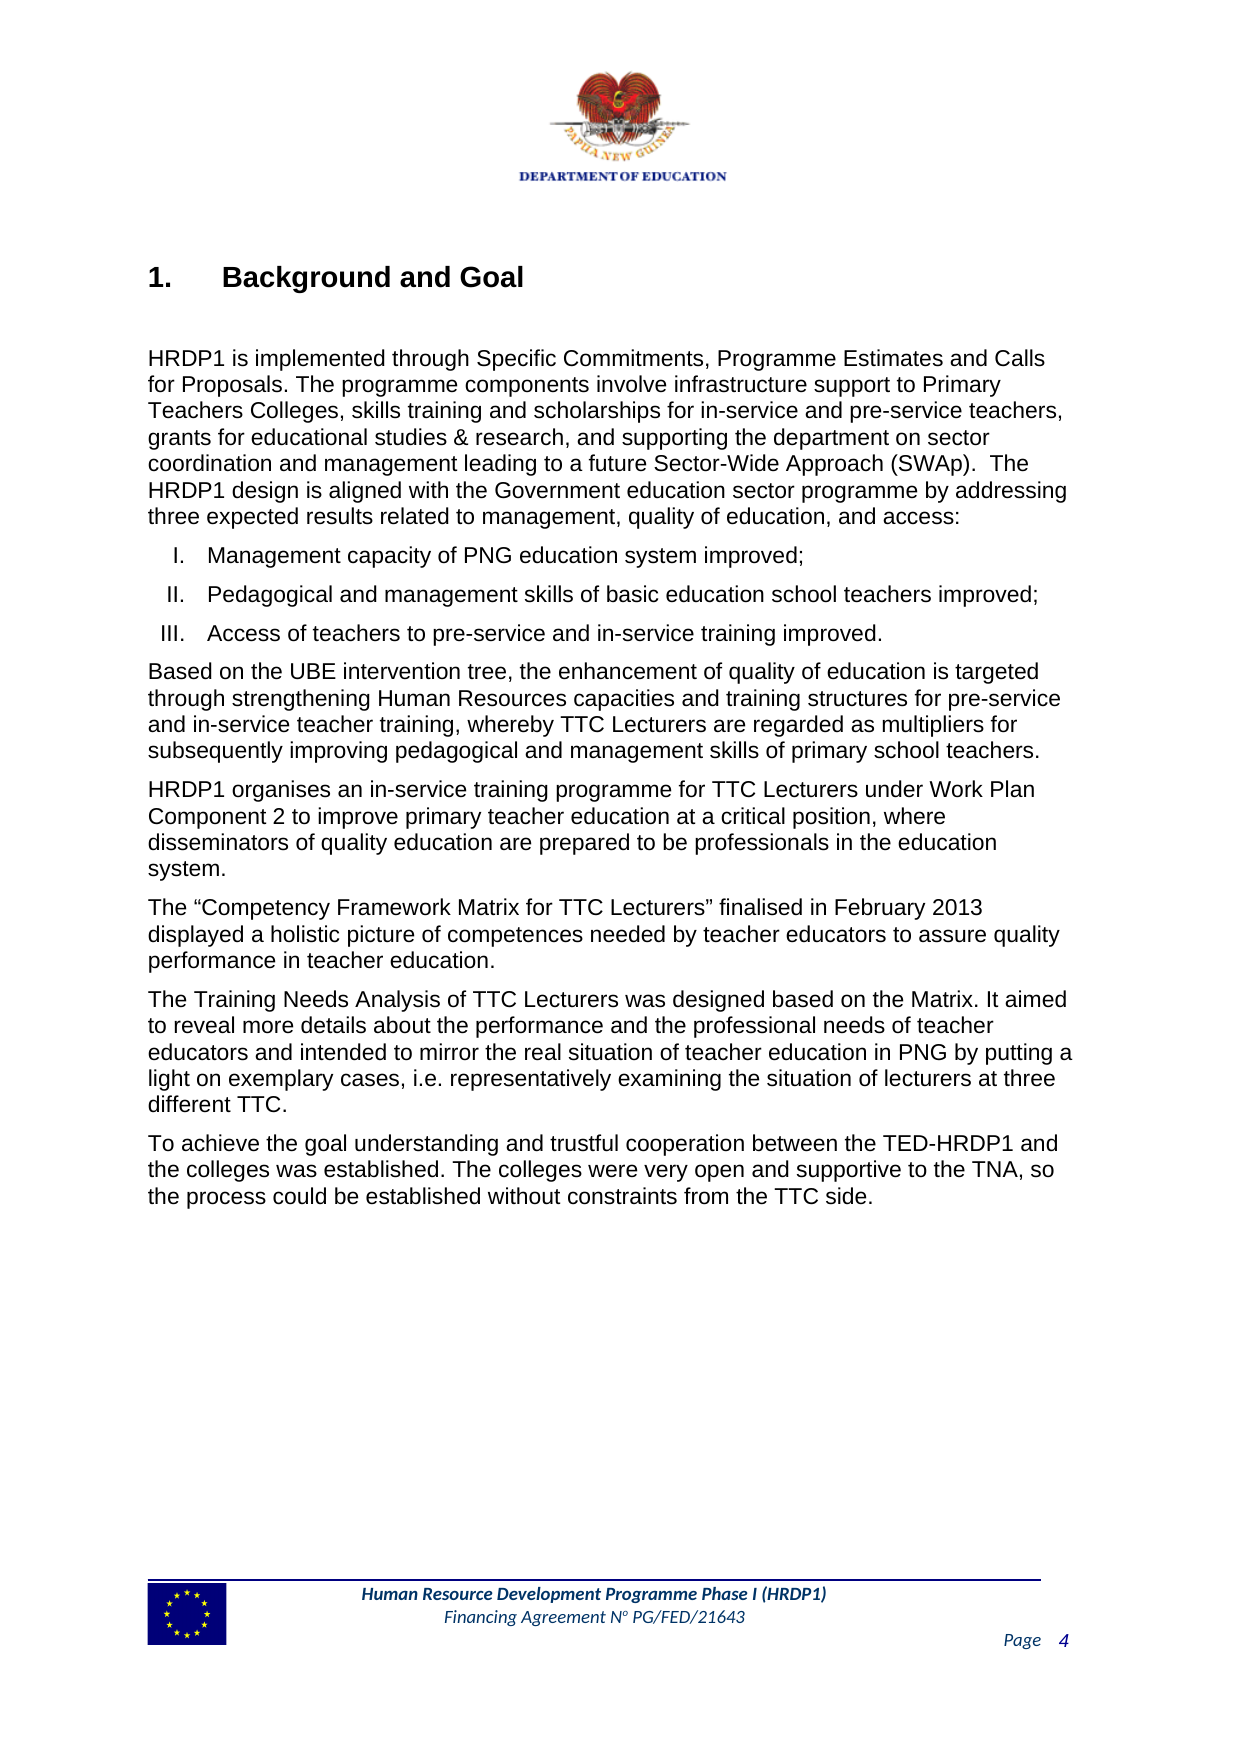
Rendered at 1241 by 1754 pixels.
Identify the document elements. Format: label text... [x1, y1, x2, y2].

text Based on the UBE intervention tree, the enhancement of quality of education is targeted through strengthening Human Resources capacities and training structures for pre-service and in-service teacher training, whereby TTC Lecturers are regarded as multipliers for subsequently improving pedagogical and management skills of primary school teachers. [148, 658, 1078, 764]
text HRDP1 organises an in-service training programme for TTC Lecturers under Work Plan Component 2 to improve primary teacher education at a critical position, where disseminators of quality education are prepared to be professionals in the education system. [148, 776, 1078, 882]
text To achieve the goal understanding and trustful cooperation between the TED-HRDP1 and the colleges was established. The colleges were very open and supportive to the TNA, so the process could be established without constraints from the TTC side. [148, 1130, 1078, 1209]
text The “Competency Framework Matrix for TTC Lecturers” finalised in February 2013 displayed a holistic picture of competences needed by teacher educators to assure quality performance in teacher education. [148, 894, 1078, 973]
text 1. Background and Goal [148, 260, 1078, 293]
list Access of teachers to pre-service and in-service training improved. [185, 619, 1078, 646]
list Pedagogical and management skills of basic education school teachers improved; [185, 581, 1078, 607]
text HRDP1 is implemented through Specific Commitments, Programme Estimates and Calls for Proposals. The programme components involve infrastructure support to Primary Teachers Colleges, skills training and scholarships for in-service and pre-service teachers, grants for educational studies & research, and supporting the department on sector coordination and management leading to a future Sector-Wide Approach (SWAp). The HRDP1 design is aligned with the Government education sector programme by addressing three expected results related to management, quality of education, and access: [148, 345, 1078, 529]
list Management capacity of PNG education system improved; [185, 542, 1078, 568]
text The Training Needs Analysis of TTC Lecturers was designed based on the Matrix. It aimed to reveal more details about the performance and the professional needs of teacher educators and intended to mirror the real situation of teacher education in PNG by putting a light on exemplary cases, i.e. representatively examining the situation of lecturers at three different TTC. [148, 986, 1078, 1117]
picture [509, 68, 734, 185]
